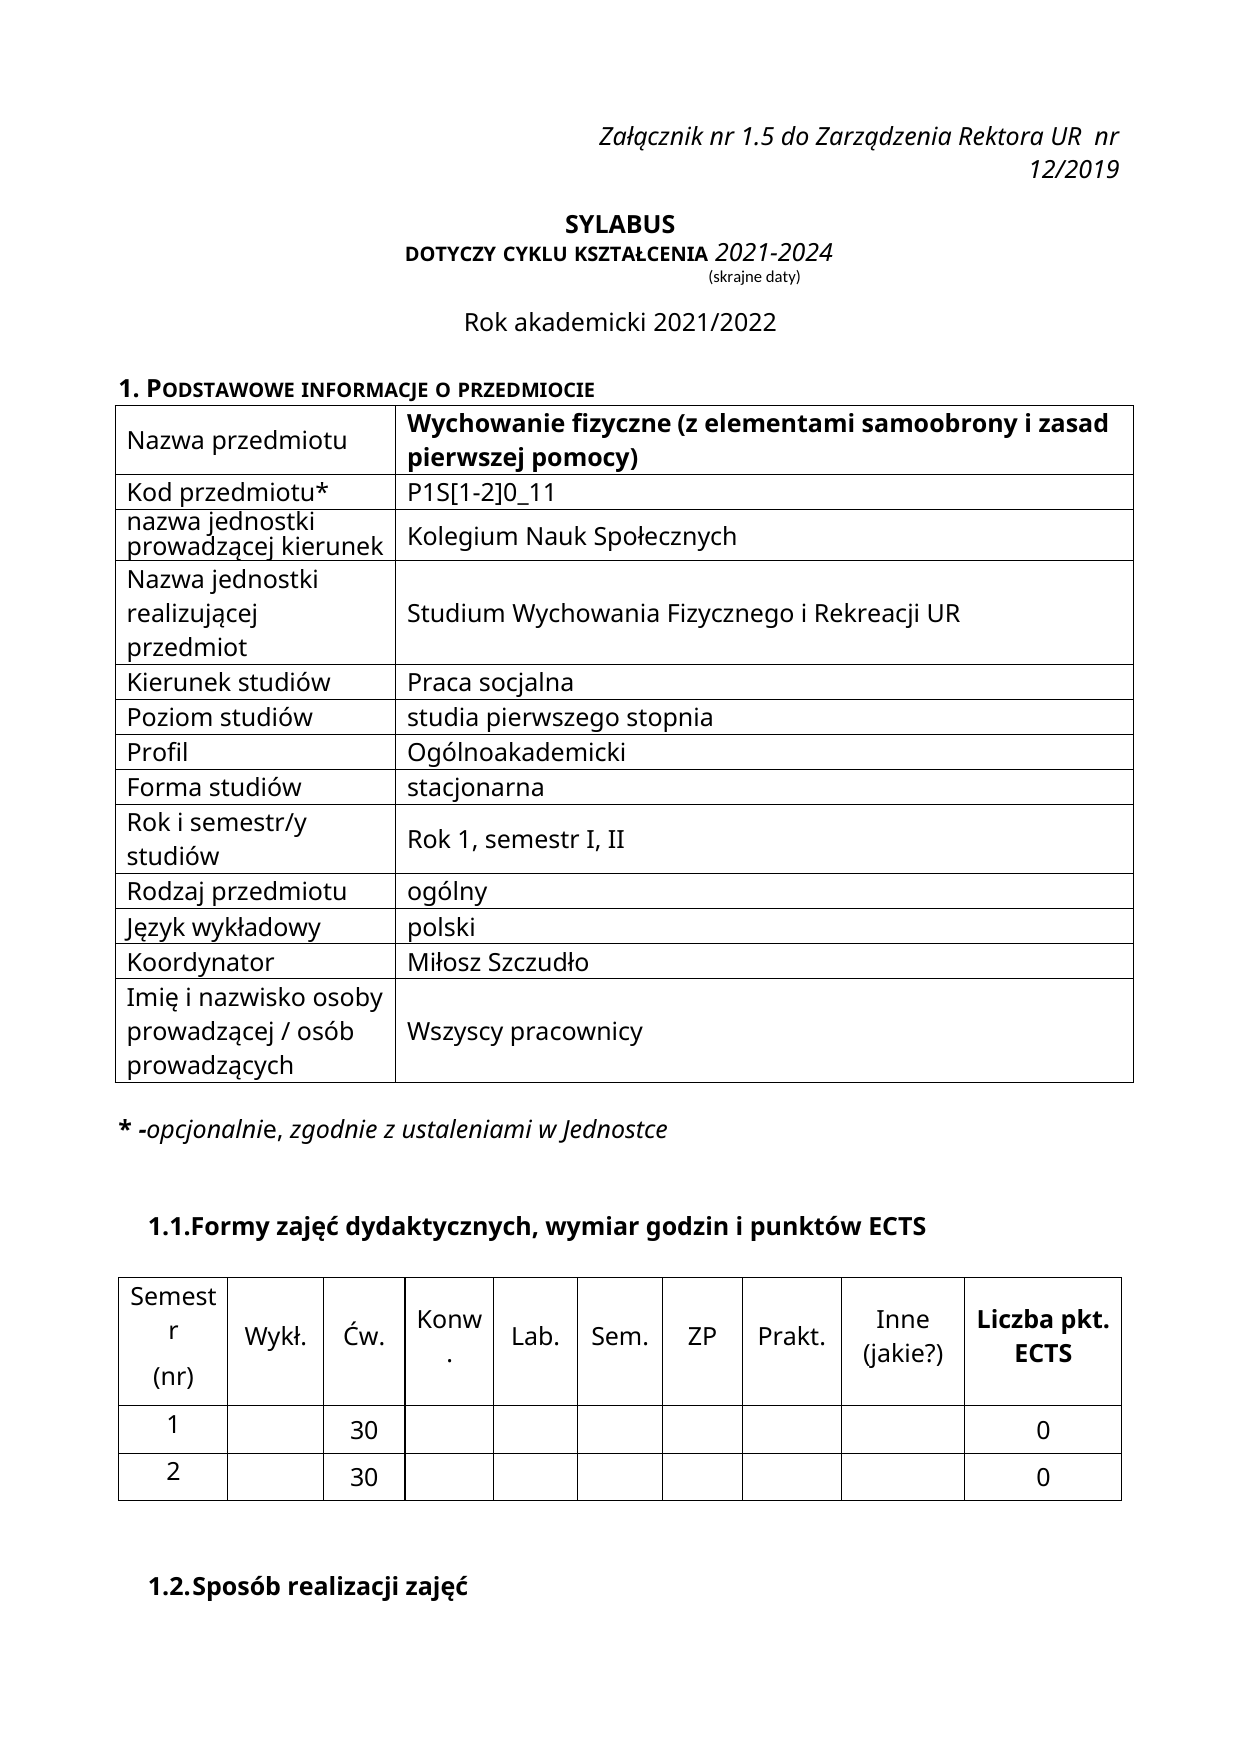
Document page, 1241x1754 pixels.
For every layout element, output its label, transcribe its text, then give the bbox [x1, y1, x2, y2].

table_header ZP [663, 1278, 742, 1405]
table_cell Koordynator [116, 944, 395, 978]
table_cell Kierunek studiów [116, 665, 395, 698]
table_cell [406, 1454, 493, 1500]
table_header Lab. [494, 1278, 577, 1405]
table_header Ćw. [324, 1278, 404, 1405]
table_cell [663, 1406, 742, 1453]
table_cell Studium Wychowania Fizycznego i Rekreacji UR [396, 561, 1133, 663]
table_cell ogólny [396, 874, 1133, 908]
table_cell Rok 1, semestr I, II [396, 805, 1133, 873]
table_cell studia pierwszego stopnia [396, 700, 1133, 734]
table_cell Nazwa jednostki realizującej przedmiot [116, 561, 395, 663]
table_cell [494, 1454, 577, 1500]
table_cell [228, 1406, 323, 1453]
table_cell Kolegium Nauk Społecznych [396, 510, 1133, 560]
text SYLABUS [118, 207, 1122, 241]
text dotyczy cyklu kształcenia 2021-2024 [118, 241, 1122, 266]
table_cell Wszyscy pracownicy [396, 979, 1133, 1082]
table_header Nazwa przedmiotu [116, 406, 395, 474]
text Rok akademicki 2021/2022 [118, 312, 1122, 337]
table_header Semestr (nr) [119, 1278, 227, 1405]
table_cell Kod przedmiotu* [116, 475, 395, 509]
table_header Wychowanie fizyczne (z elementami samoobrony i zasad pierwszej pomocy) [396, 406, 1133, 474]
table_cell polski [396, 909, 1133, 943]
table_cell stacjonarna [396, 770, 1133, 804]
table_cell [842, 1406, 964, 1453]
table_cell [406, 1406, 493, 1453]
table_cell 30 [324, 1454, 404, 1500]
table_cell Poziom studiów [116, 700, 395, 734]
table_cell nazwa jednostki prowadzącej kierunek [116, 510, 395, 560]
table_cell Rok i semestr/y studiów [116, 805, 395, 873]
table_cell [842, 1454, 964, 1500]
table_cell 1 [119, 1406, 227, 1453]
text 1.1.Formy zajęć dydaktycznych, wymiar godzin i punktów ECTS [148, 1209, 1122, 1243]
table_cell Profil [116, 735, 395, 769]
table_cell Forma studiów [116, 770, 395, 804]
table_header Liczba pkt. ECTS [965, 1278, 1121, 1405]
table_cell Ogólnoakademicki [396, 735, 1133, 769]
text (skrajne daty) [487, 266, 1122, 286]
table_cell Imię i nazwisko osoby prowadzącej / osób prowadzących [116, 979, 395, 1082]
text 1.2. Sposób realizacji zajęć [148, 1569, 1122, 1603]
table_cell Miłosz Szczudło [396, 944, 1133, 978]
table_cell 0 [965, 1454, 1121, 1500]
text 1. Podstawowe informacje o przedmiocie [118, 371, 1122, 405]
table_cell [743, 1454, 841, 1500]
table_cell Praca socjalna [396, 665, 1133, 698]
text * -opcjonalnie, zgodnie z ustaleniami w Jednostce [118, 1112, 1122, 1146]
table_cell [494, 1406, 577, 1453]
table_header Wykł. [228, 1278, 323, 1405]
table_cell [578, 1406, 662, 1453]
table_cell Język wykładowy [116, 909, 395, 943]
table_cell 30 [324, 1406, 404, 1453]
table_cell [228, 1454, 323, 1500]
table_cell P1S[1-2]0_11 [396, 475, 1133, 509]
table_cell [578, 1454, 662, 1500]
table_cell Rodzaj przedmiotu [116, 874, 395, 908]
table_cell [743, 1406, 841, 1453]
table_cell 2 [119, 1454, 227, 1500]
table_header Konw. [406, 1278, 493, 1405]
table_cell 0 [965, 1406, 1121, 1453]
table_header Prakt. [743, 1278, 841, 1405]
table_cell [663, 1454, 742, 1500]
table_header Sem. [578, 1278, 662, 1405]
table_header Inne (jakie?) [842, 1278, 964, 1405]
text Załącznik nr 1.5 do Zarządzenia Rektora UR nr 12/2019 [118, 118, 1122, 186]
